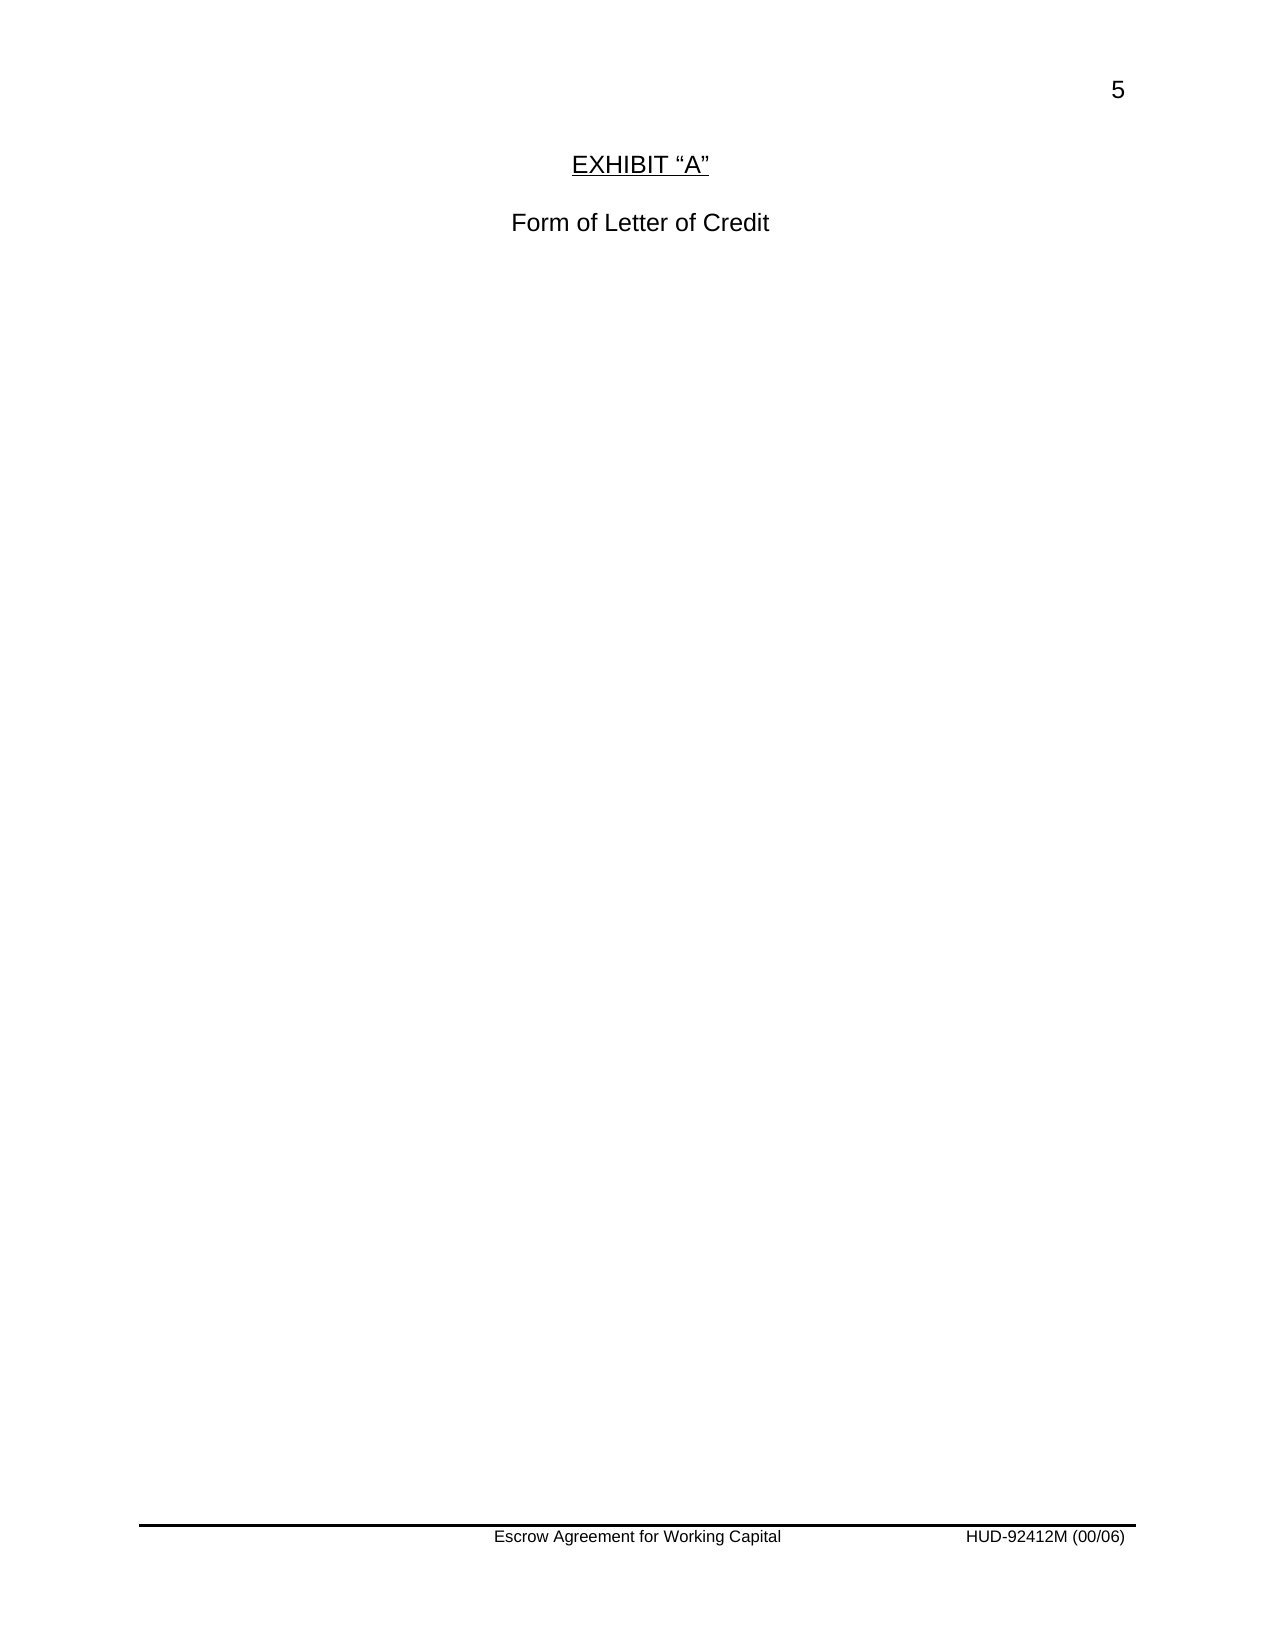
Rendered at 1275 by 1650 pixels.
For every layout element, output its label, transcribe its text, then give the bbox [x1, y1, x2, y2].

text EXHIBIT “A” [141, 150, 1140, 179]
text Form of Letter of Credit [141, 207, 1140, 236]
